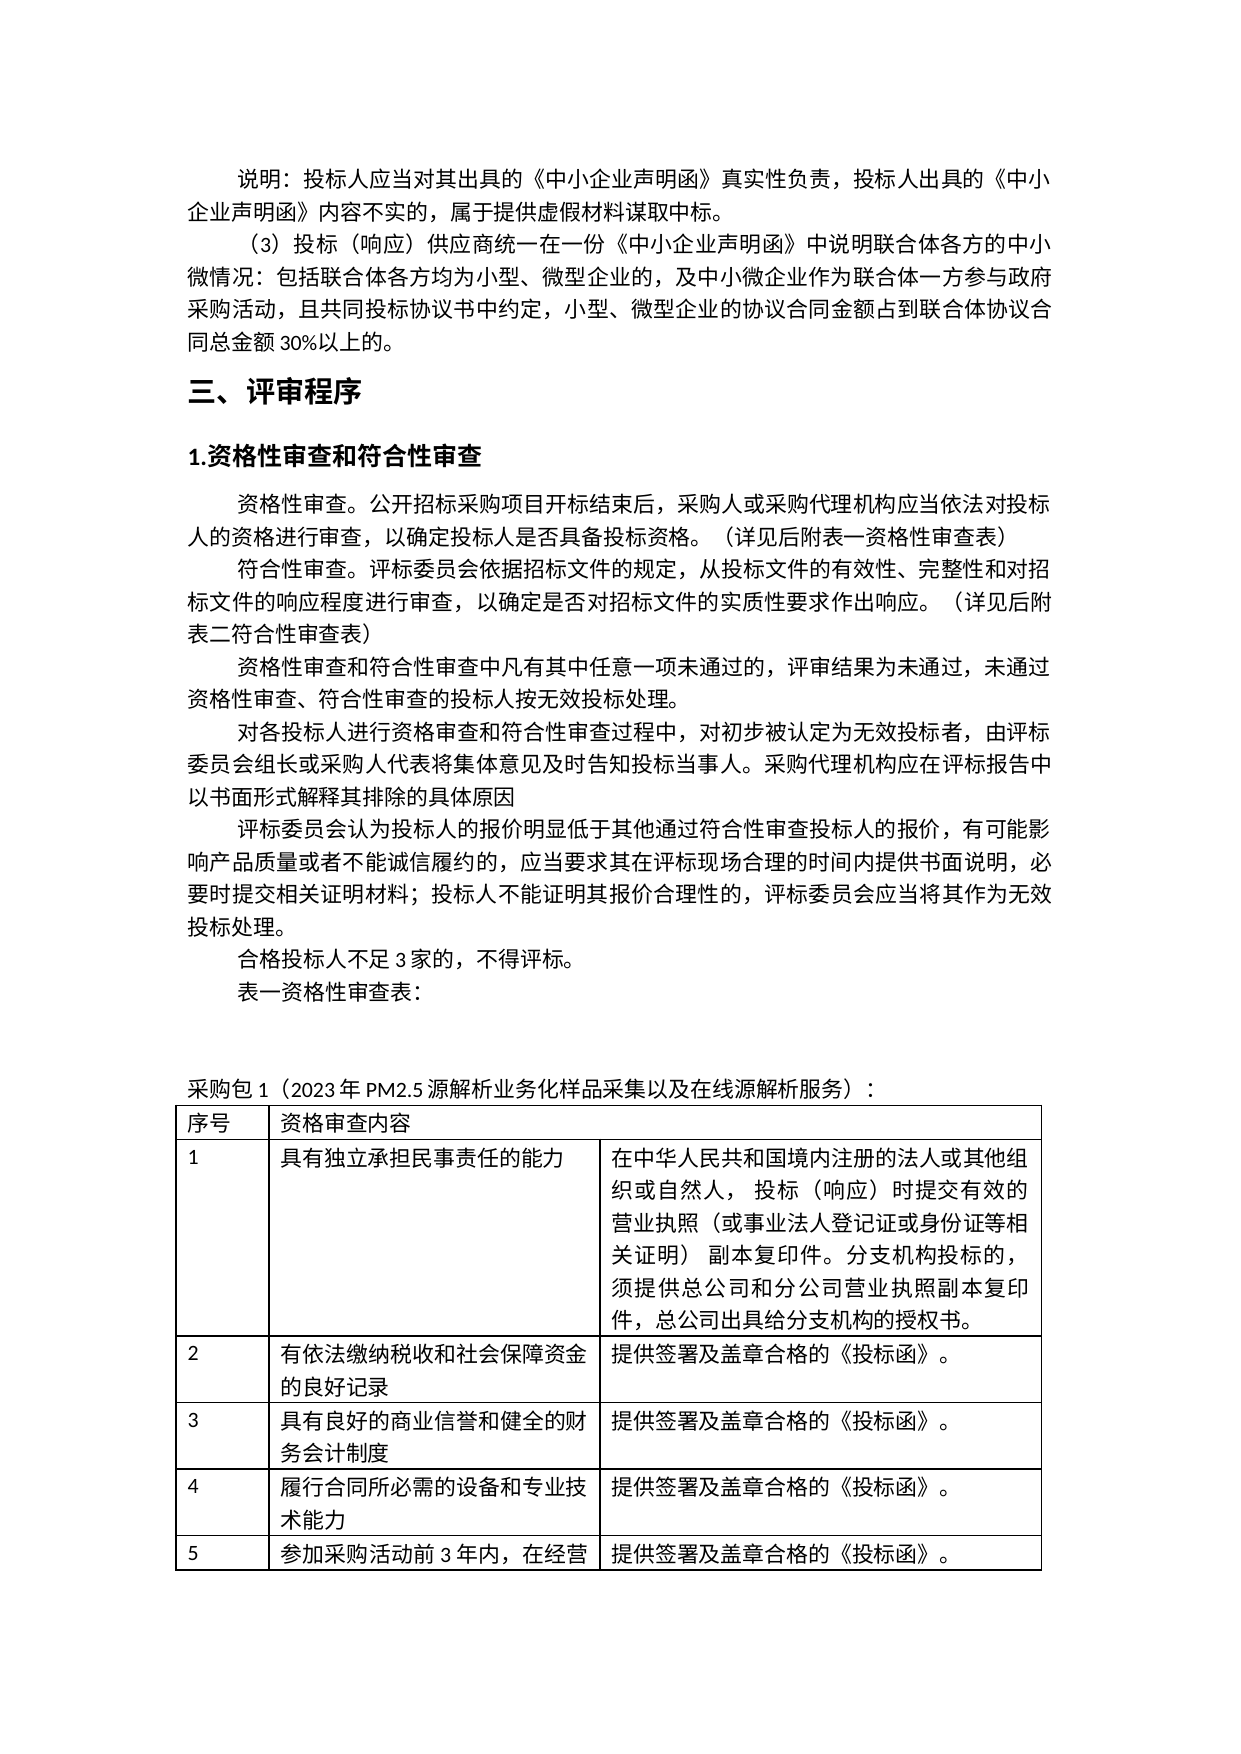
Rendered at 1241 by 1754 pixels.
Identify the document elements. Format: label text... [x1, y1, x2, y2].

table_cell 具有良好的商业信誉和健全的财务会计制度 [270, 1403, 599, 1468]
table_cell 提供签署及盖章合格的《投标函》。 [601, 1536, 1041, 1569]
table_cell 具有独立承担民事责任的能力 [270, 1140, 599, 1335]
text 三、评审程序 [187, 357, 1053, 422]
table_cell 提供签署及盖章合格的《投标函》。 [601, 1337, 1041, 1402]
table_cell 提供签署及盖章合格的《投标函》。 [601, 1470, 1041, 1535]
table_header 序号 [177, 1106, 268, 1138]
table_cell 2 [177, 1337, 268, 1402]
text 对各投标人进行资格审查和符合性审查过程中，对初步被认定为无效投标者，由评标委员会组长或采购人代表将集体意见及时告知投标当事人。采购代理机构应在评标报告中以书面形式解释其排除的具体原因 [187, 714, 1053, 812]
text 1.资格性审查和符合性审查 [187, 422, 1053, 487]
table_cell 1 [177, 1140, 268, 1335]
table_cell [270, 1536, 599, 1569]
text 资格性审查和符合性审查中凡有其中任意一项未通过的，评审结果为未通过，未通过资格性审查、符合性审查的投标人按无效投标处理。 [187, 649, 1053, 714]
table_cell 5 [177, 1536, 268, 1569]
text 说明：投标人应当对其出具的《中小企业声明函》真实性负责，投标人出具的《中小企业声明函》内容不实的，属于提供虚假材料谋取中标。 [187, 162, 1053, 227]
text （3）投标（响应）供应商统一在一份《中小企业声明函》中说明联合体各方的中小微情况：包括联合体各方均为小型、微型企业的，及中小微企业作为联合体一方参与政府采购活动，且共同投标协议书中约定，小型、微型企业的协议合同金额占到联合体协议合同总金额30%以上的。 [187, 227, 1053, 357]
table_cell 提供签署及盖章合格的《投标函》。 [601, 1403, 1041, 1468]
text 表一资格性审查表： [187, 974, 1053, 1007]
table_header 资格审查内容 [270, 1106, 1041, 1138]
text 采购包1（2023年PM2.5源解析业务化样品采集以及在线源解析服务）： [187, 1072, 1053, 1104]
table_cell 有依法缴纳税收和社会保障资金的良好记录 [270, 1337, 599, 1402]
text 符合性审查。评标委员会依据招标文件的规定，从投标文件的有效性、完整性和对招标文件的响应程度进行审查，以确定是否对招标文件的实质性要求作出响应。（详见后附表二符合性审查表） [187, 552, 1053, 649]
table_cell 3 [177, 1403, 268, 1468]
text 评标委员会认为投标人的报价明显低于其他通过符合性审查投标人的报价，有可能影响产品质量或者不能诚信履约的，应当要求其在评标现场合理的时间内提供书面说明，必要时提交相关证明材料；投标人不能证明其报价合理性的，评标委员会应当将其作为无效投标处理。 [187, 812, 1053, 942]
table_cell 履行合同所必需的设备和专业技术能力 [270, 1470, 599, 1535]
table_cell 4 [177, 1470, 268, 1535]
text 资格性审查。公开招标采购项目开标结束后，采购人或采购代理机构应当依法对投标人的资格进行审查，以确定投标人是否具备投标资格。（详见后附表一资格性审查表） [187, 487, 1053, 552]
text 合格投标人不足3家的，不得评标。 [187, 942, 1053, 974]
table_cell 在中华人民共和国境内注册的法人或其他组织或自然人， 投标（响应）时提交有效的营业执照（或事业法人登记证或身份证等相关证明） 副本复印件。分支机构投标的，须提供总公司和分公司营业执照副本复印件，总公司出具给分支机构的授权书。 [601, 1140, 1041, 1335]
